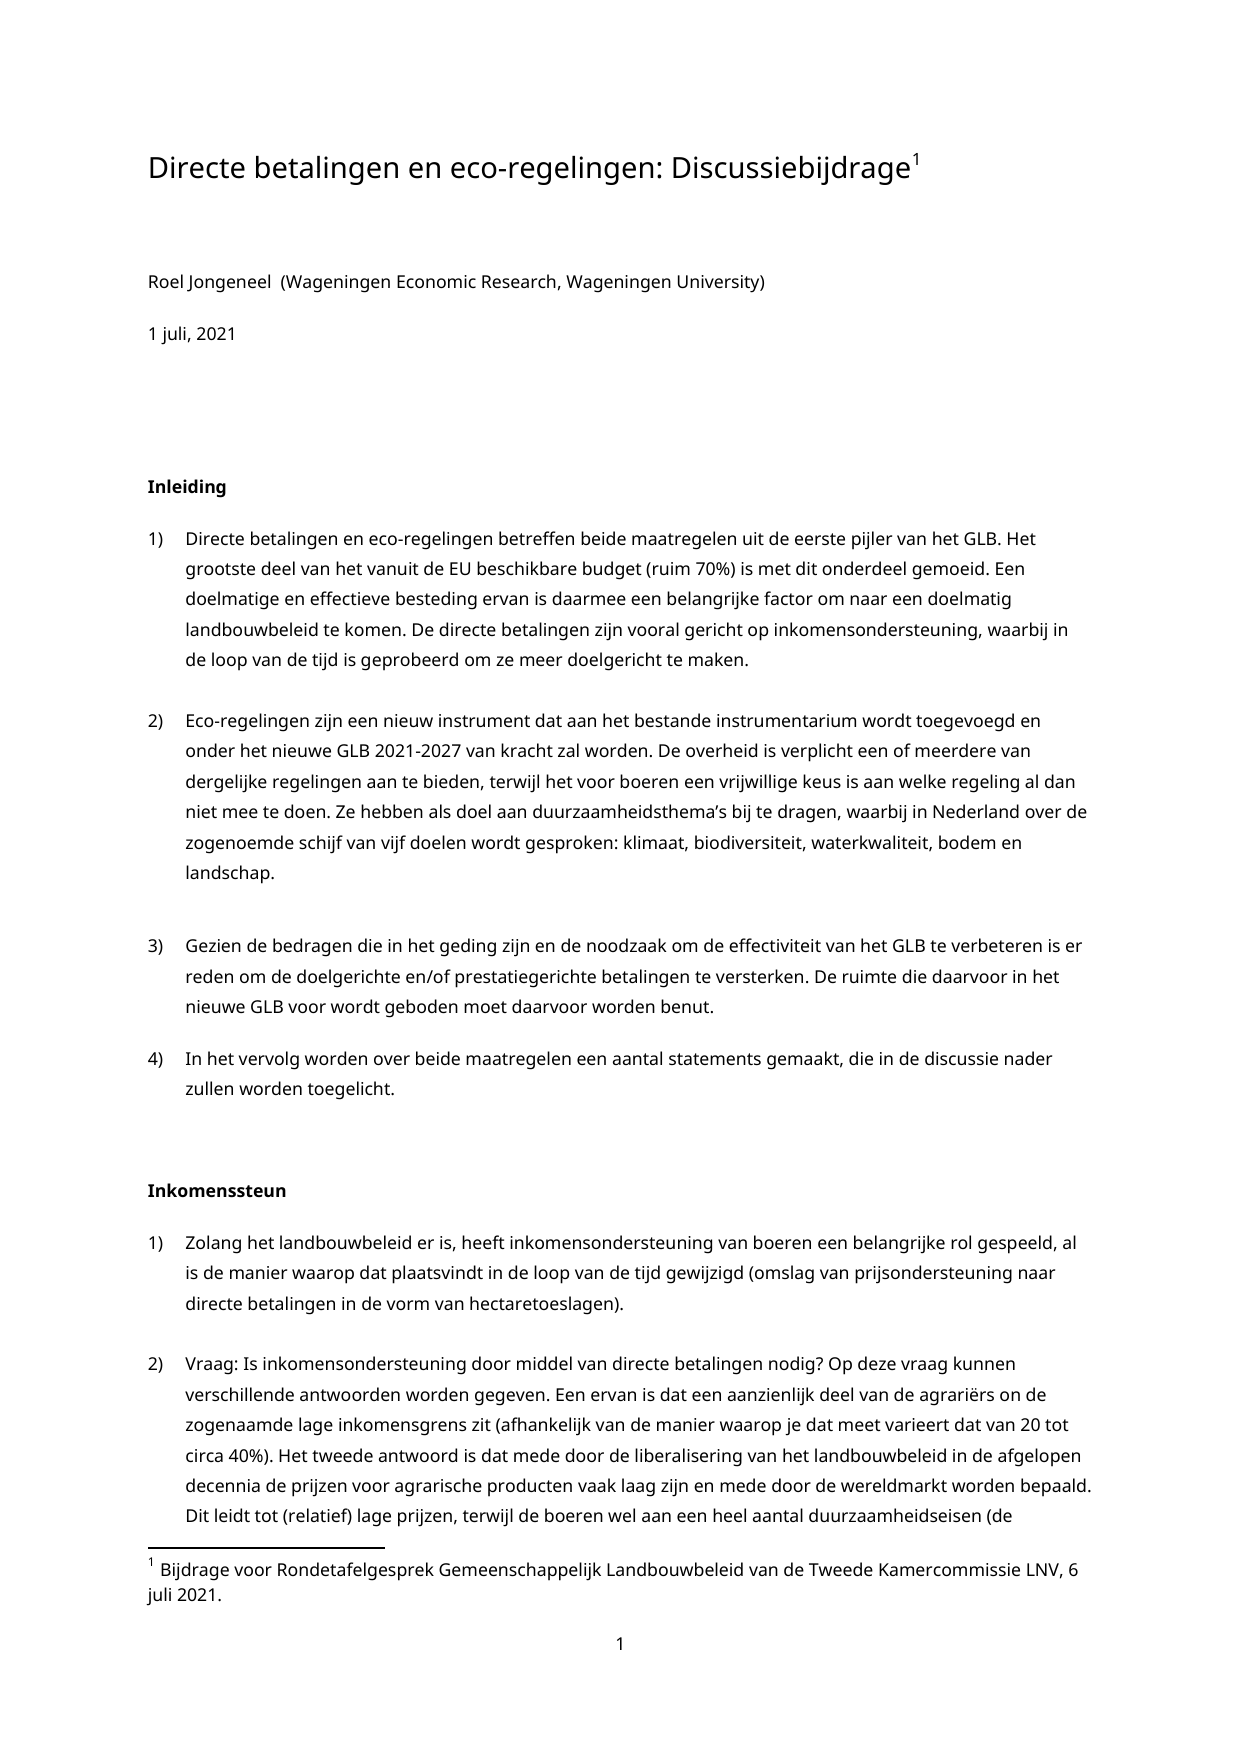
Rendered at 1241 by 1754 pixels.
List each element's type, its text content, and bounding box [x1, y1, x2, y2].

text Roel Jongeneel (Wageningen Economic Research, Wageningen University) [148, 270, 1093, 294]
list Zolang het landbouwbeleid er is, heeft inkomensondersteuning van boeren een belangrijke rol gespeeld, al is de manier waarop dat plaatsvindt in de loop van de tijd gewijzigd (omslag van prijsondersteuning naar directe betalingen in de vorm van hectaretoeslagen). [148, 1230, 1093, 1315]
text Directe betalingen en eco-regelingen: Discussiebijdrage [148, 148, 1093, 187]
text Inkomenssteun [148, 1179, 1093, 1203]
text 1 juli, 2021 [148, 321, 1093, 345]
list Eco-regelingen zijn een nieuw instrument dat aan het bestande instrumentarium wordt toegevoegd en onder het nieuwe GLB 2021-2027 van kracht zal worden. De overheid is verplicht een of meerdere van dergelijke regelingen aan te bieden, terwijl het voor boeren een vrijwillige keus is aan welke regeling al dan niet mee te doen. Ze hebben als doel aan duurzaamheidsthema’s bij te dragen, waarbij in Nederland over de zogenoemde schijf van vijf doelen wordt gesproken: klimaat, biodiversiteit, waterkwaliteit, bodem en landschap. [148, 708, 1093, 885]
text Inleiding [148, 475, 1093, 499]
list In het vervolg worden over beide maatregelen een aantal statements gemaakt, die in de discussie nader zullen worden toegelicht. [148, 1046, 1093, 1101]
list Directe betalingen en eco-regelingen betreffen beide maatregelen uit de eerste pijler van het GLB. Het grootste deel van het vanuit de EU beschikbare budget (ruim 70%) is met dit onderdeel gemoeid. Een doelmatige en effectieve besteding ervan is daarmee een belangrijke factor om naar een doelmatig landbouwbeleid te komen. De directe betalingen zijn vooral gericht op inkomensondersteuning, waarbij in de loop van de tijd is geprobeerd om ze meer doelgericht te maken. [148, 526, 1093, 672]
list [148, 1352, 1093, 1528]
list Gezien de bedragen die in het geding zijn en de noodzaak om de effectiviteit van het GLB te verbeteren is er reden om de doelgerichte en/of prestatiegerichte betalingen te versterken. De ruimte die daarvoor in het nieuwe GLB voor wordt geboden moet daarvoor worden benut. [148, 934, 1093, 1019]
